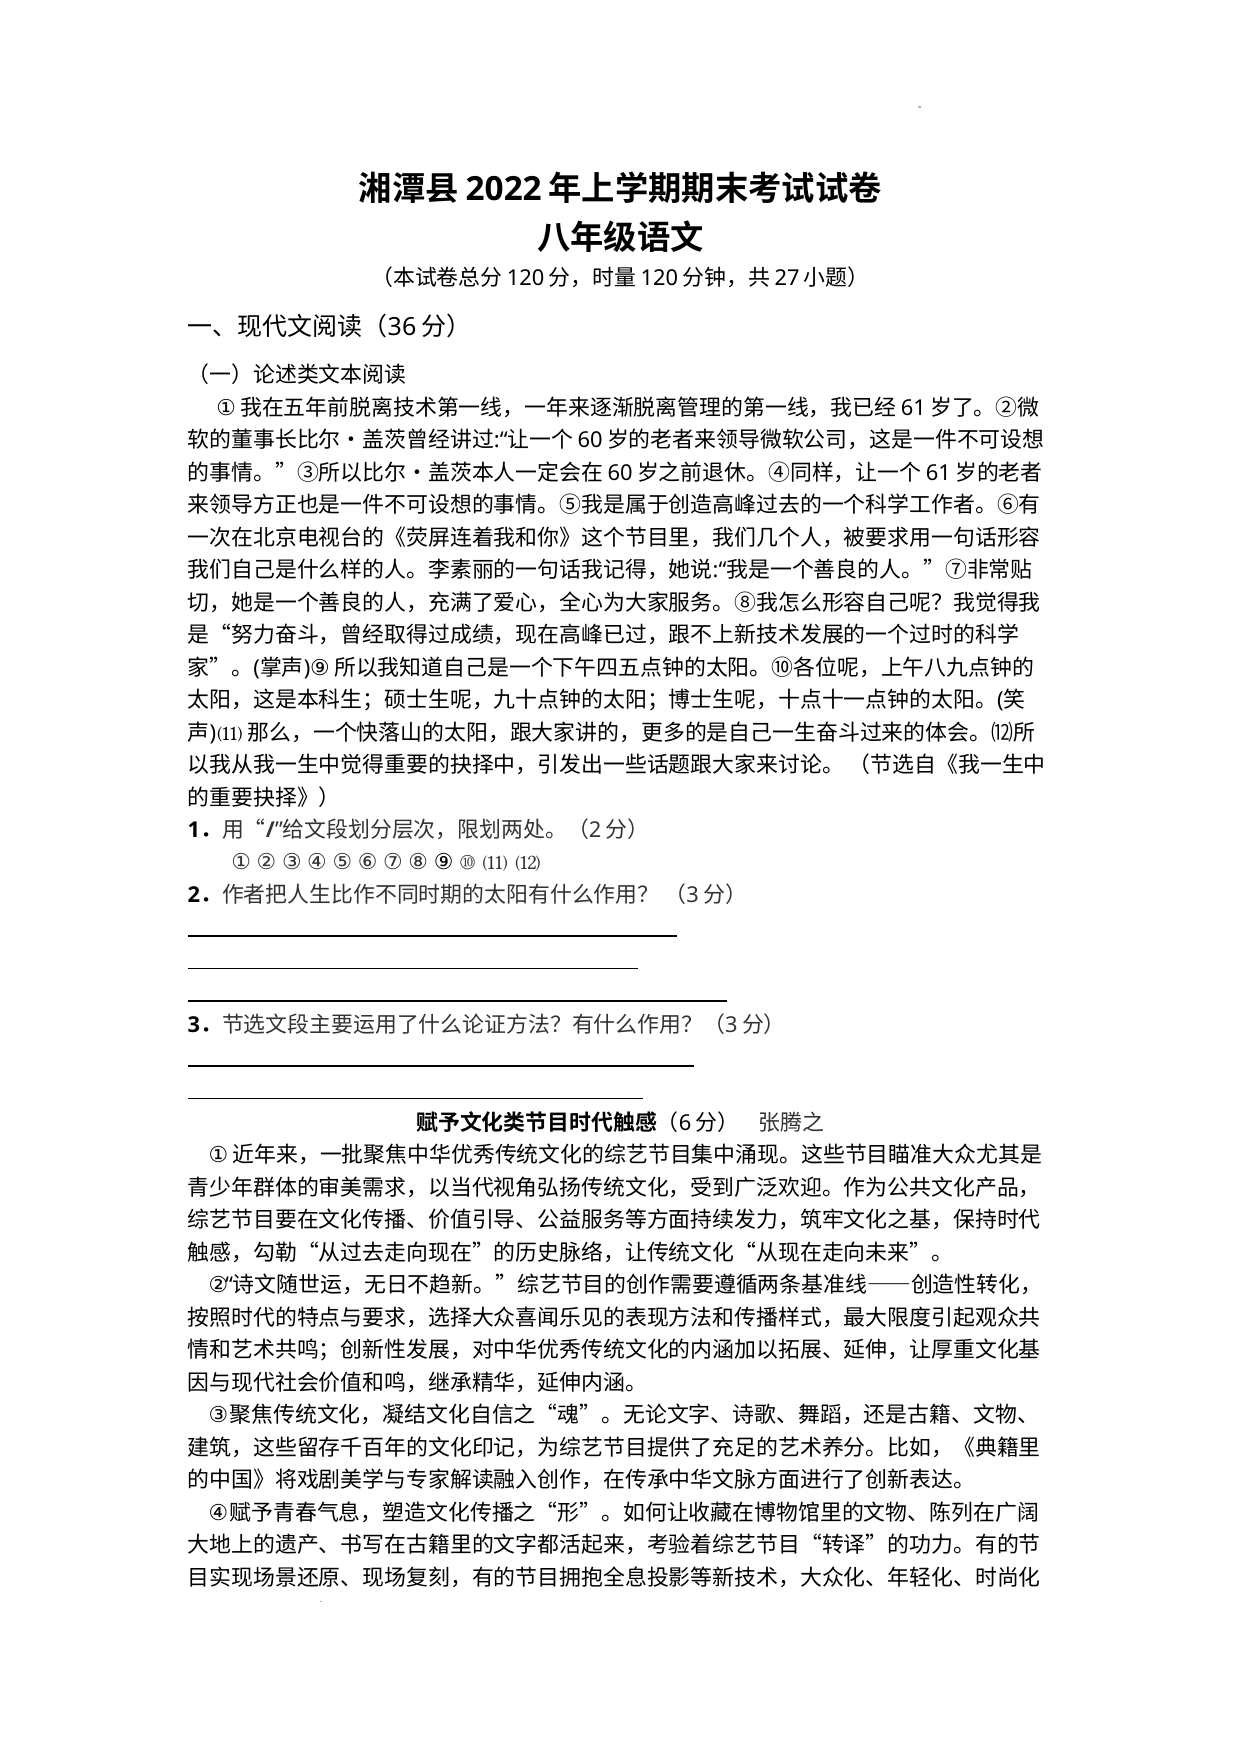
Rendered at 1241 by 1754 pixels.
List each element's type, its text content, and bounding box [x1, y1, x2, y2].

text 3．节选文段主要运用了什么论证方法？有什么作用？（3分） [187, 1007, 1053, 1039]
text 1．用“/”给文段划分层次，限划两处。（2分） [187, 812, 1053, 844]
list 赋予文化类节目时代触感（6分） 张腾之 [187, 1104, 1053, 1137]
list ①我在五年前脱离技术第一线，一年来逐渐脱离管理的第一线，我已经61岁了。②微软的董事长比尔•盖茨曾经讲过:“让一个60岁的老者来领导微软公司，这是一件不可设想的事情。”③所以比尔•盖茨本人一定会在60岁之前退休。④同样，让一个61岁的老者来领导方正也是一件不可设想的事情。⑤我是属于创造高峰过去的一个科学工作者。⑥有一次在北京电视台的《荧屏连着我和你》这个节目里，我们几个人，被要求用一句话形容我们自己是什么样的人。李素丽的一句话我记得，她说:“我是一个善良的人。”⑦非常贴切，她是一个善良的人，充满了爱心，全心为大家服务。⑧我怎么形容自己呢？我觉得我是“努力奋斗，曾经取得过成绩，现在高峰已过，跟不上新技术发展的一个过时的科学家”。(掌声)⑨所以我知道自己是一个下午四五点钟的太阳。⑩各位呢，上午八九点钟的太阳，这是本科生；硕士生呢，九十点钟的太阳；博士生呢，十点十一点钟的太阳。(笑声)⑾那么，一个快落山的太阳，跟大家讲的，更多的是自己一生奋斗过来的体会。⑿所以我从我一生中觉得重要的抉择中，引发出一些话题跟大家来讨论。 （节选自《我一生中的重要抉择》） [187, 389, 1053, 812]
text 2．作者把人生比作不同时期的太阳有什么作用？ （3分） [187, 877, 1053, 909]
text 湘潭县2022年上学期期末考试试卷 [187, 162, 1053, 210]
text ③聚焦传统文化，凝结文化自信之“魂”。无论文字、诗歌、舞蹈，还是古籍、文物、建筑，这些留存千百年的文化印记，为综艺节目提供了充足的艺术养分。比如，《典籍里的中国》将戏剧美学与专家解读融入创作，在传承中华文脉方面进行了创新表达。 [187, 1397, 1053, 1494]
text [187, 1494, 1053, 1592]
text ①近年来，一批聚焦中华优秀传统文化的综艺节目集中涌现。这些节目瞄准大众尤其是青少年群体的审美需求，以当代视角弘扬传统文化，受到广泛欢迎。作为公共文化产品，综艺节目要在文化传播、价值引导、公益服务等方面持续发力，筑牢文化之基，保持时代触感，勾勒“从过去走向现在”的历史脉络，让传统文化“从现在走向未来”。 [187, 1137, 1053, 1267]
text ②“诗文随世运，无日不趋新。”综艺节目的创作需要遵循两条基准线——创造性转化，按照时代的特点与要求，选择大众喜闻乐见的表现方法和传播样式，最大限度引起观众共情和艺术共鸣；创新性发展，对中华优秀传统文化的内涵加以拓展、延伸，让厚重文化基因与现代社会价值和鸣，继承精华，延伸内涵。 [187, 1267, 1053, 1397]
text （本试卷总分120分，时量120分钟，共27小题） [187, 259, 1053, 292]
list （一）论述类文本阅读 [187, 357, 1053, 389]
list 现代文阅读（36分） [187, 292, 1053, 357]
text 八年级语文 [187, 210, 1053, 259]
text ① ② ③ ④ ⑤ ⑥ ⑦ ⑧ ⑨ ⑩ ⑾ ⑿ [187, 844, 1053, 877]
